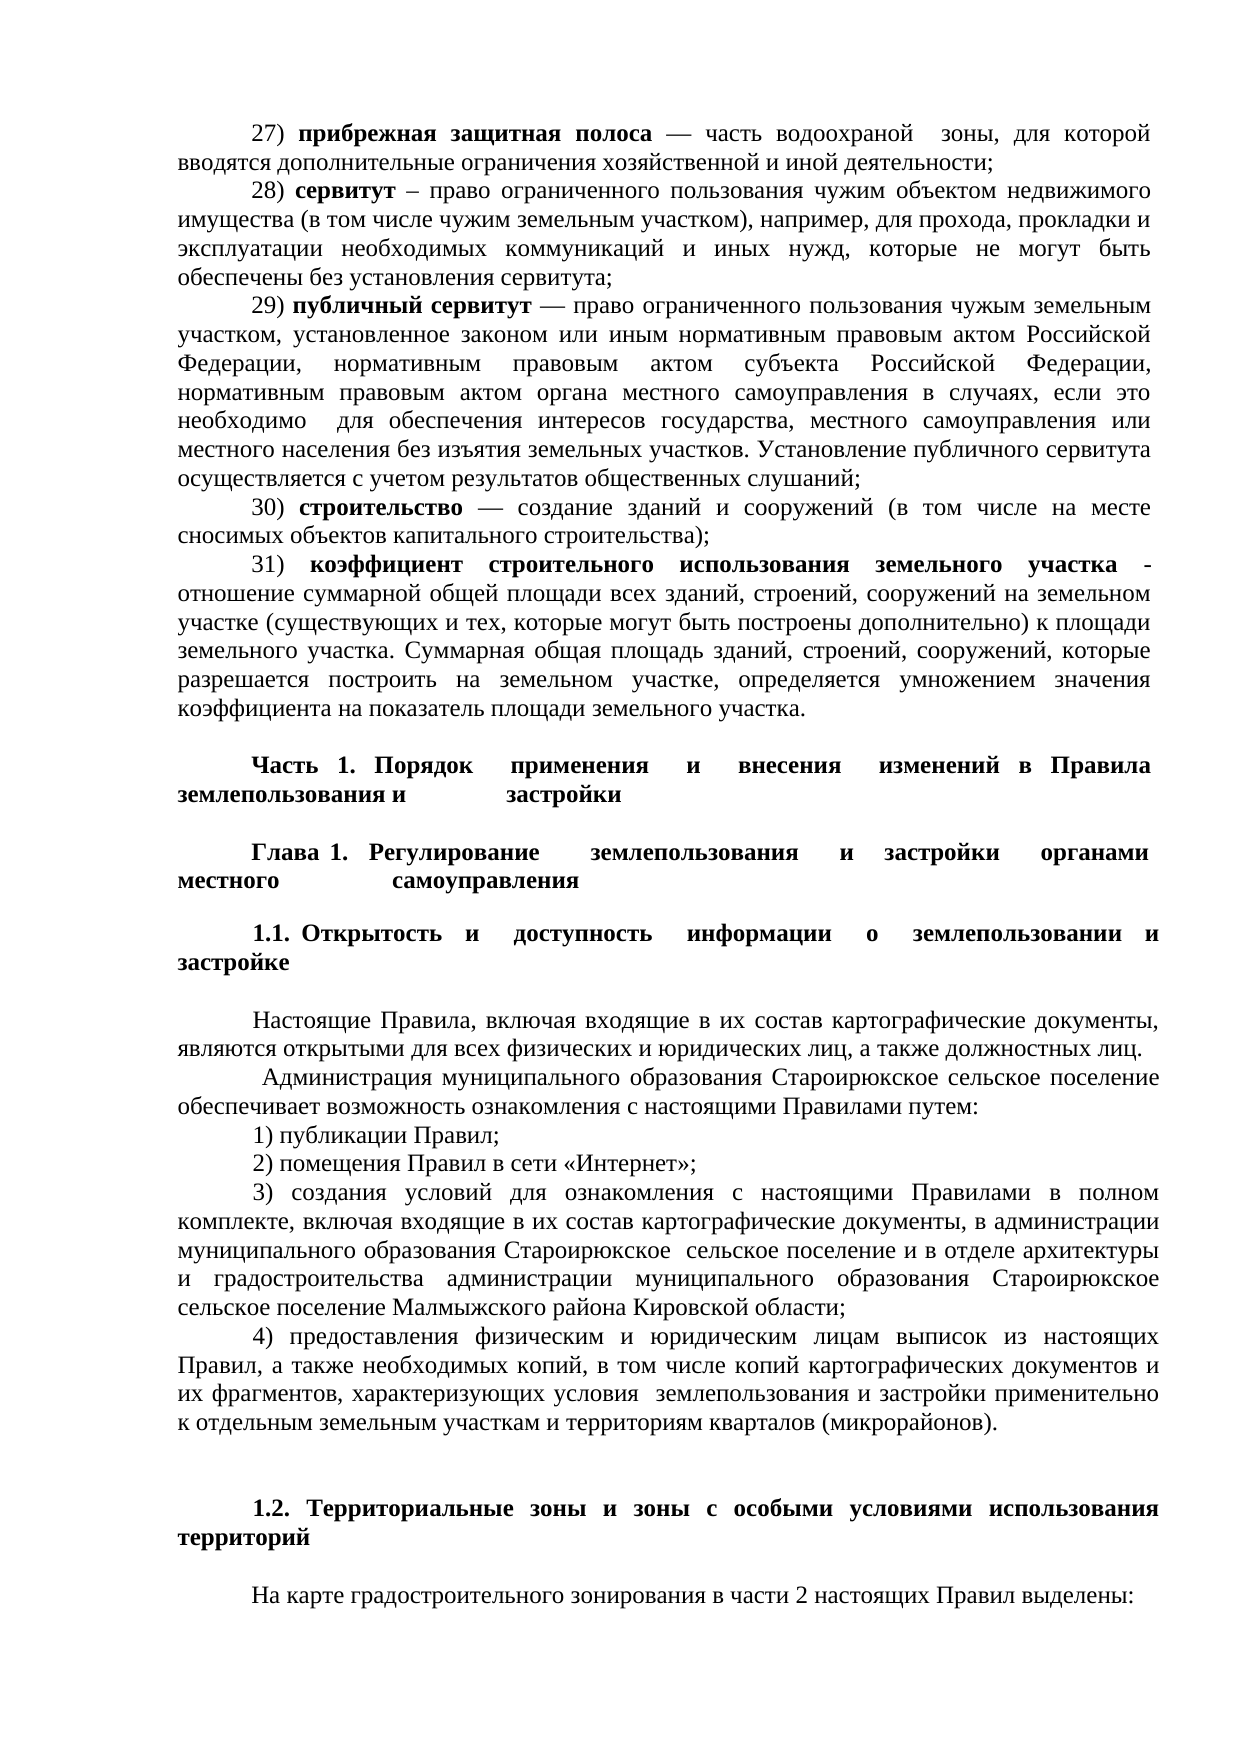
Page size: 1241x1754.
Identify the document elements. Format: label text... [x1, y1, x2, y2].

text Администрация муниципального образования Староирюкское сельское поселение обеспечивает возможность ознакомления с настоящими Правилами путем: [177, 1062, 1160, 1120]
text Настоящие Правила, включая входящие в их состав картографические документы, являются открытыми для всех физических и юридических лиц, а также должностных лиц. [177, 1005, 1160, 1062]
subtitle 1.2. Территориальные зоны и зоны с особыми условиями использования территорий [177, 1493, 1160, 1551]
text 1.1. Открытость и доступность информации о землепользовании и застройке [177, 918, 1160, 976]
text 30) строительство — создание зданий и сооружений (в том числе на месте сносимых объектов капитального строительства); [177, 492, 1152, 549]
text 4) предоставления физическим и юридическим лицам выписок из настоящих Правил, а также необходимых копий, в том числе копий картографических документов и их фрагментов, характеризующих условия землепользования и застройки применительно к отдельным земельным участкам и территориям кварталов (микрорайонов). [177, 1321, 1160, 1436]
text 1) публикации Правил; [177, 1120, 1160, 1148]
text На карте градостроительного зонирования в части 2 настоящих Правил выделены: [177, 1580, 1152, 1608]
text Часть 1. Порядок применения и внесения изменений в Правила землепользования и застройки [177, 751, 1152, 808]
text 27) прибрежная защитная полоса — часть водоохраной зоны, для которой вводятся дополнительные ограничения хозяйственной и иной деятельности; [177, 118, 1152, 176]
text 3) создания условий для ознакомления с настоящими Правилами в полном комплекте, включая входящие в их состав картографические документы, в администрации муниципального образования Староирюкское сельское поселение и в отделе архитектуры и градостроительства администрации муниципального образования Староирюкское сельское поселение Малмыжского района Кировской области; [177, 1177, 1160, 1321]
text 2) помещения Правил в сети «Интернет»; [177, 1148, 1160, 1177]
text 28) сервитут – право ограниченного пользования чужим объектом недвижимого имущества (в том числе чужим земельным участком), например, для прохода, прокладки и эксплуатации необходимых коммуникаций и иных нужд, которые не могут быть обеспечены без установления сервитута; [177, 176, 1152, 291]
text 29) публичный сервитут — право ограниченного пользования чужым земельным участком, установленное законом или иным нормативным правовым актом Российской Федерации, нормативным правовым актом субъекта Российской Федерации, нормативным правовым актом органа местного самоуправления в случаях, если это необходимо для обеспечения интересов государства, местного самоуправления или местного населения без изъятия земельных участков. Установление публичного сервитута осуществляется с учетом результатов общественных слушаний; [177, 291, 1152, 492]
text Глава 1. Регулирование землепользования и застройки органами местного самоуправления [177, 837, 1152, 894]
text 31) коэффициент строительного использования земельного участка - отношение суммарной общей площади всех зданий, строений, сооружений на земельном участке (существующих и тех, которые могут быть построены дополнительно) к площади земельного участка. Суммарная общая площадь зданий, строений, сооружений, которые разрешается построить на земельном участке, определяется умножением значения коэффициента на показатель площади земельного участка. [177, 549, 1152, 722]
